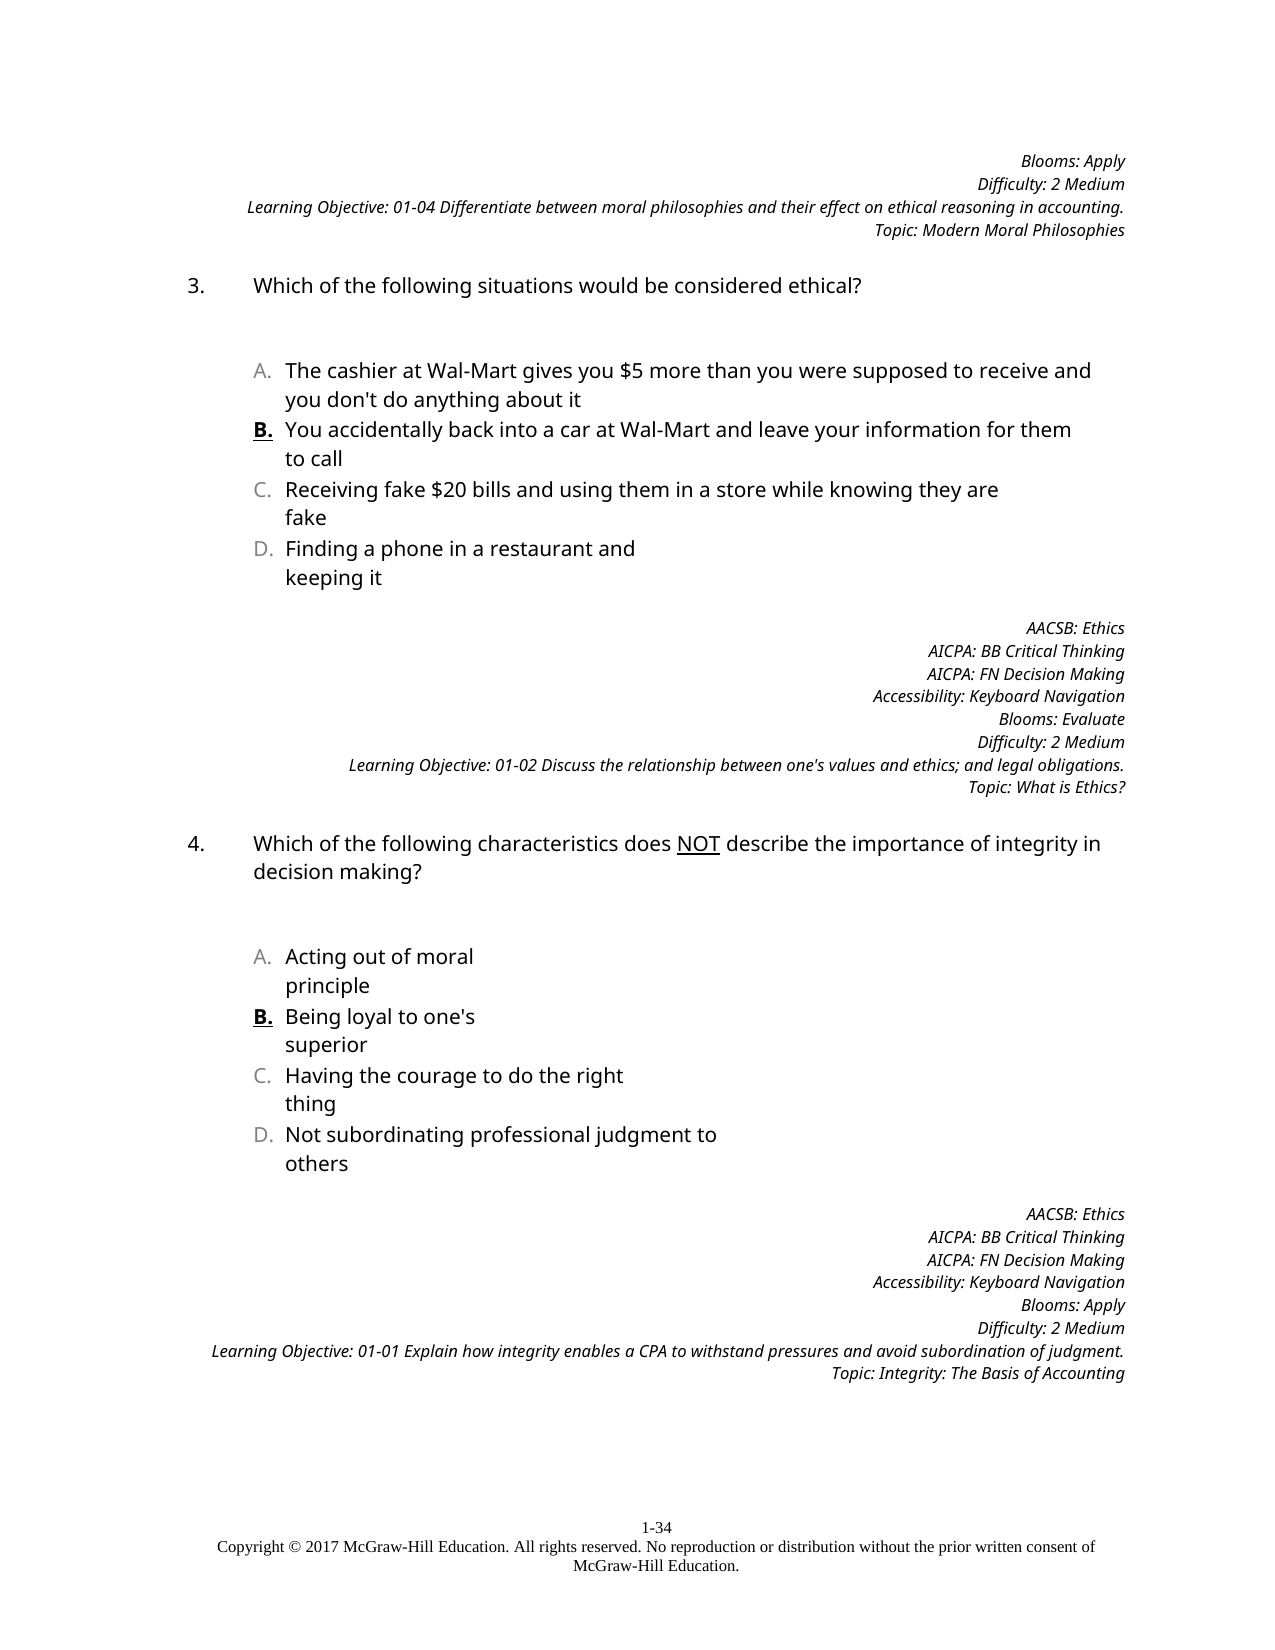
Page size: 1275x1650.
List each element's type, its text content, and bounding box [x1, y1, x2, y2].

table_header 4. [188, 829, 253, 1177]
table_header 3. [188, 271, 253, 591]
table_header Which of the following characteristics does NOT describe the importance of integrity in decision making? [253, 829, 1125, 1177]
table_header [188, 150, 1125, 269]
table_header AACSB: Ethics AICPA: BB Critical Thinking AICPA: FN Decision Making Accessibility: Keyboard Navigation Blooms: Apply Difficulty: 2 Medium Learning Objective: 01-01 Explain how integrity enables a CPA to withstand pressures and avoid subordination of judgment. Topic: Integrity: The Basis of Accounting [188, 1203, 1125, 1413]
table_header AACSB: Ethics AICPA: BB Critical Thinking AICPA: FN Decision Making Accessibility: Keyboard Navigation Blooms: Evaluate Difficulty: 2 Medium Learning Objective: 01-02 Discuss the relationship between one's values and ethics; and legal obligations. Topic: What is Ethics? [188, 617, 1125, 827]
table_header Which of the following situations would be considered ethical? [253, 271, 1125, 591]
